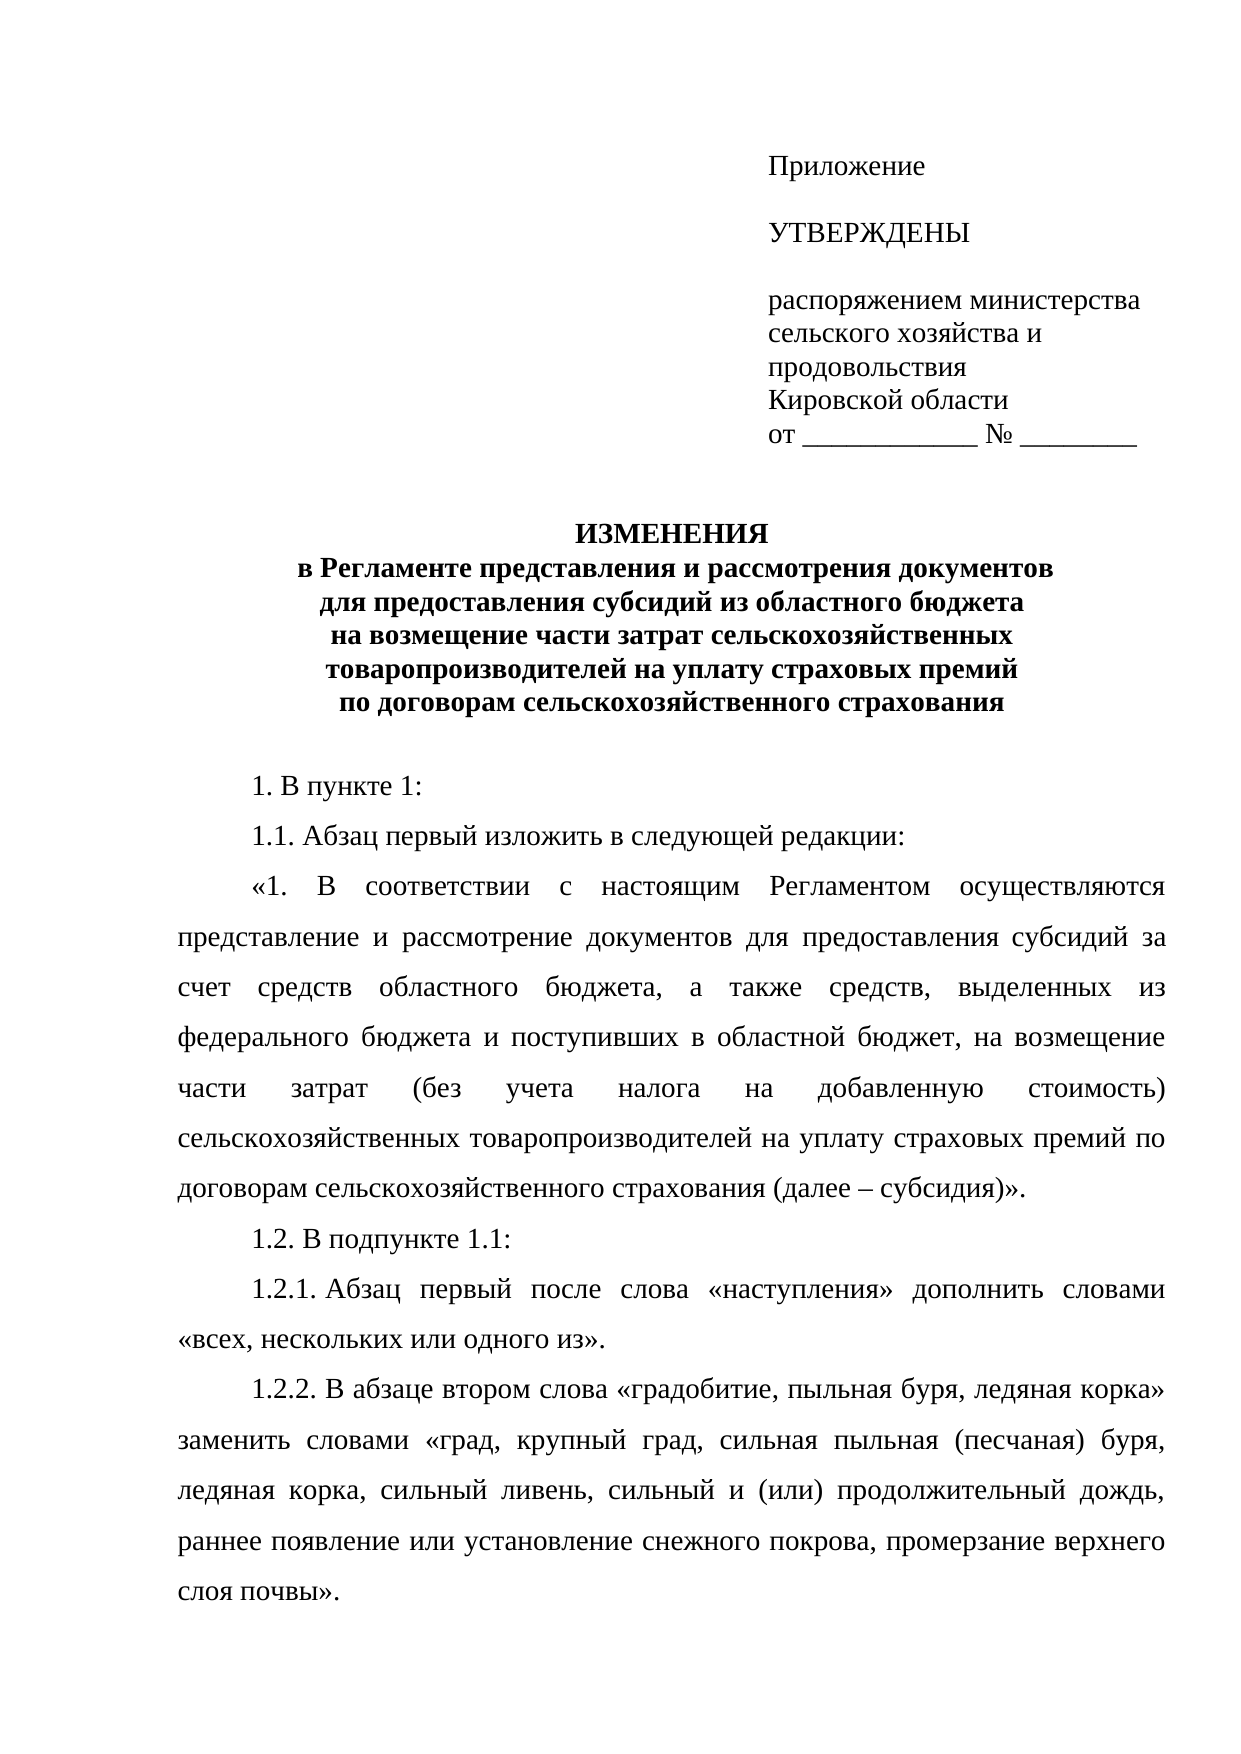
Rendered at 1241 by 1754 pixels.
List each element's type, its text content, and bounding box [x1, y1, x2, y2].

text ИЗМЕНЕНИЯ [177, 517, 1166, 550]
text распоряжением министерства сельского хозяйства и [768, 282, 1166, 349]
text Кировской области [768, 382, 1166, 416]
text на возмещение части затрат сельскохозяйственных [177, 617, 1166, 651]
text 1.1. Абзац первый изложить в следующей редакции: [177, 818, 1166, 852]
text 1.2. В подпункте 1.1: [177, 1221, 1166, 1254]
text «1. В соответствии с настоящим Регламентом осуществляются представление и рассмотрение документов для предоставления субсидий за счет средств областного бюджета, а также средств, выделенных из федерального бюджета и поступивших в областной бюджет, на возмещение части затрат (без учета налога на добавленную стоимость) сельскохозяйственных товаропроизводителей на уплату страховых премий по договорам сельскохозяйственного страхования (далее – субсидия)». [177, 868, 1166, 1204]
text для предоставления субсидий из областного бюджета [177, 584, 1166, 617]
text от ____________ № ________ [768, 416, 1166, 449]
text товаропроизводителей на уплату страховых премий [177, 651, 1166, 684]
text 1. В пункте 1: [177, 768, 1166, 801]
text по договорам сельскохозяйственного страхования [177, 684, 1166, 718]
text в Регламенте представления и рассмотрения документов [177, 550, 1166, 584]
text продовольствия [768, 349, 1166, 382]
text 1.2.2. В абзаце втором слова «градобитие, пыльная буря, ледяная корка» заменить словами «град, крупный град, сильная пыльная (песчаная) буря, ледяная корка, сильный ливень, сильный и (или) продолжительный дождь, раннее появление или установление снежного покрова, промерзание верхнего слоя почвы». [177, 1372, 1166, 1606]
text Приложение [768, 148, 1166, 181]
text 1.2.1. Абзац первый после слова «наступления» дополнить словами «всех, нескольких или одного из». [177, 1271, 1166, 1355]
text УТВЕРЖДЕНЫ [768, 215, 1166, 248]
